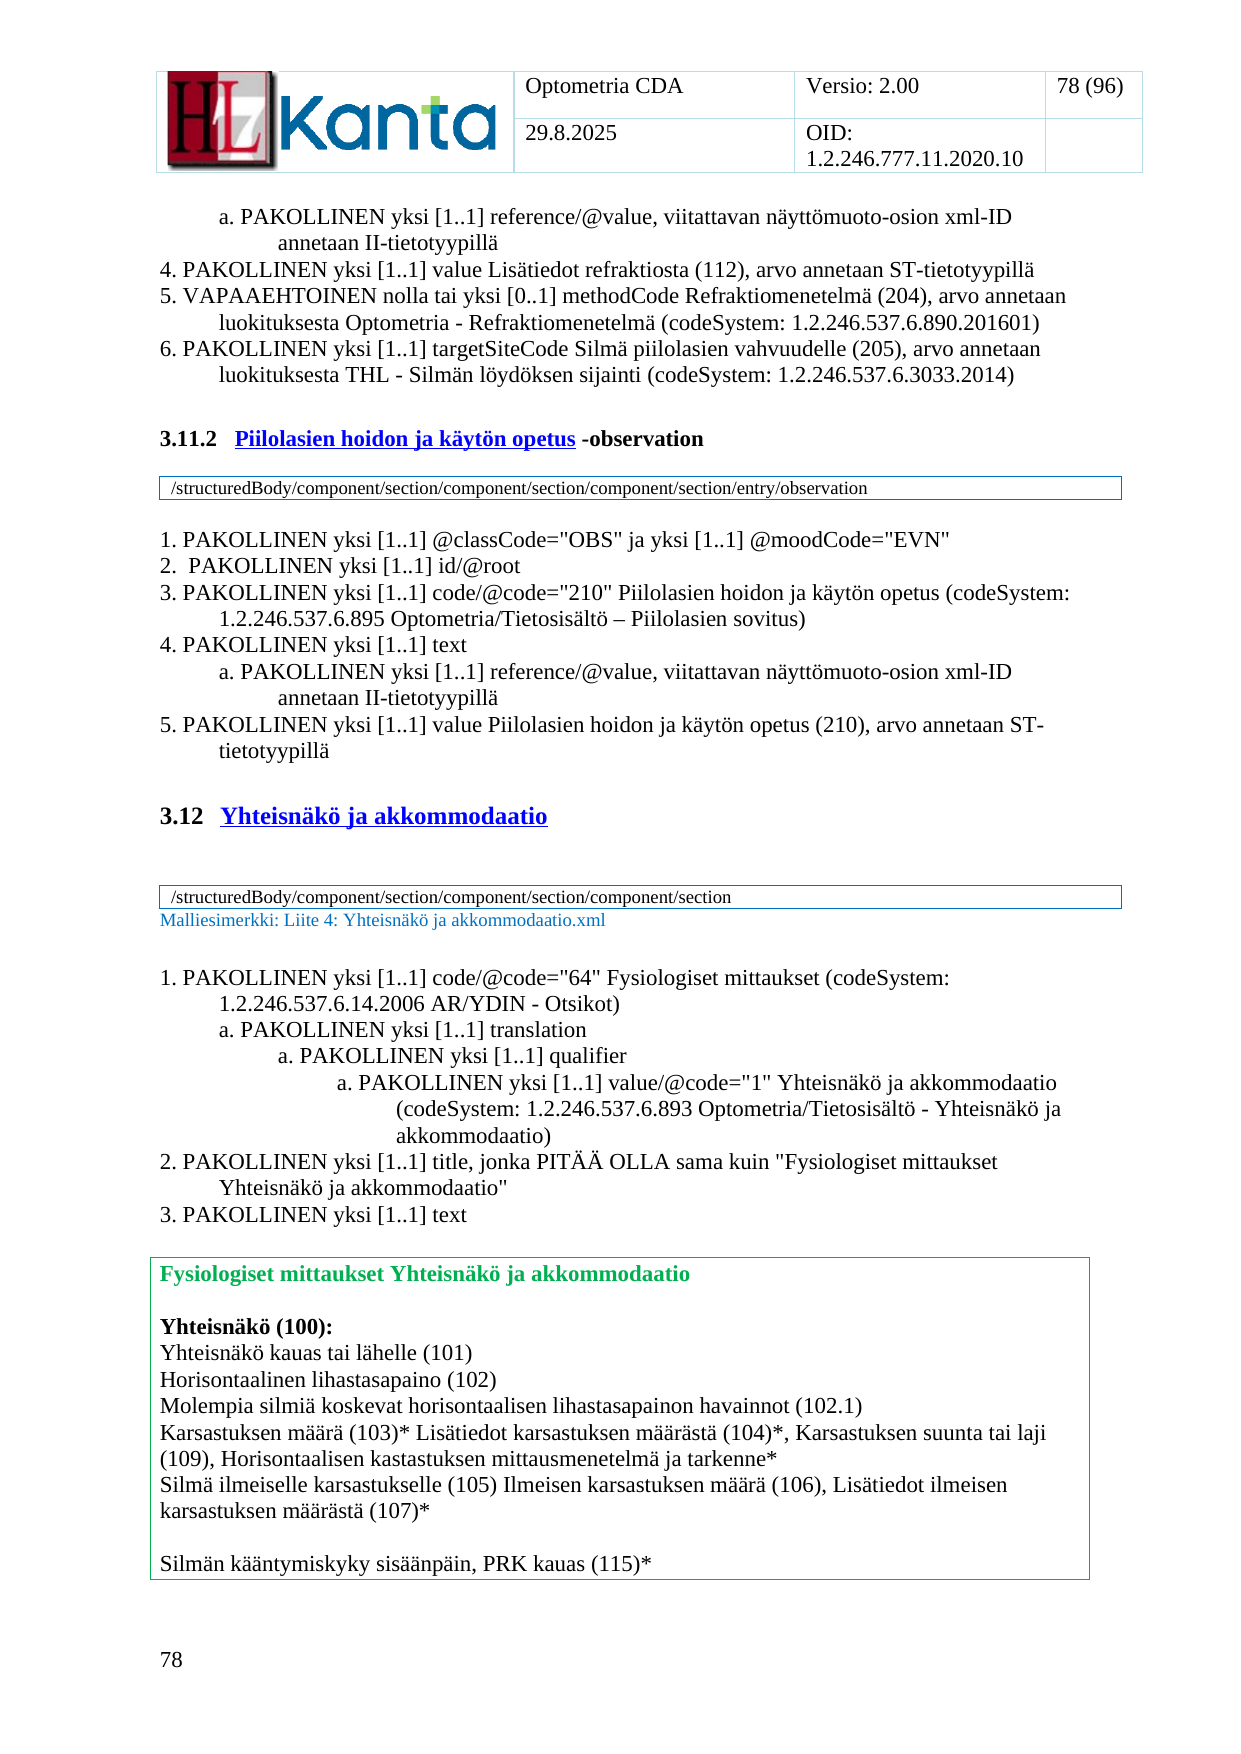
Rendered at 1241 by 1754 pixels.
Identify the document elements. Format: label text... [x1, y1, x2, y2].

subtitle Piilolasien hoidon ja käytön opetus -observation [159, 425, 1081, 451]
text a. PAKOLLINEN yksi [1..1] reference/@value, viitattavan näyttömuoto-osion xml-ID annetaan II-tietotyypillä [218, 203, 1081, 256]
text 1. PAKOLLINEN yksi [1..1] code/@code="64" Fysiologiset mittaukset (codeSystem: 1.2.246.537.6.14.2006 AR/YDIN - Otsikot) [159, 963, 1081, 1016]
text Karsastuksen määrä (103)* Lisätiedot karsastuksen määrästä (104)*, Karsastuksen suunta tai laji (109), Horisontaalisen kastastuksen mittausmenetelmä ja tarkenne* [159, 1418, 1081, 1471]
text 3. PAKOLLINEN yksi [1..1] text [159, 1201, 1081, 1227]
subtitle Yhteisnäkö ja akkommodaatio [159, 801, 1081, 829]
text 4. PAKOLLINEN yksi [1..1] value Lisätiedot refraktiosta (112), arvo annetaan ST-tietotyypillä [159, 256, 1081, 282]
text 5. PAKOLLINEN yksi [1..1] value Piilolasien hoidon ja käytön opetus (210), arvo annetaan ST-tietotyypillä [159, 711, 1081, 763]
picture [281, 96, 496, 150]
text a. PAKOLLINEN yksi [1..1] reference/@value, viitattavan näyttömuoto-osion xml-ID annetaan II-tietotyypillä [218, 658, 1081, 711]
text 4. PAKOLLINEN yksi [1..1] text [159, 632, 1081, 658]
text 1. PAKOLLINEN yksi [1..1] @classCode="OBS" ja yksi [1..1] @moodCode="EVN" [159, 526, 1081, 552]
table_header /structuredBody/component/section/component/section/component/section [160, 886, 1121, 907]
text a. PAKOLLINEN yksi [1..1] value/@code="1" Yhteisnäkö ja akkommodaatio (codeSystem: 1.2.246.537.6.893 Optometria/Tietosisältö - Yhteisnäkö ja akkommodaatio) [337, 1069, 1081, 1148]
text Molempia silmiä koskevat horisontaalisen lihastasapainon havainnot (102.1) [159, 1392, 1081, 1418]
table_header /structuredBody/component/section/component/section/component/section/entry/observation [160, 477, 1121, 499]
text 2. PAKOLLINEN yksi [1..1] title, jonka PITÄÄ OLLA sama kuin "Fysiologiset mittaukset Yhteisnäkö ja akkommodaatio" [159, 1148, 1081, 1201]
text Silmän kääntymiskyky sisäänpäin, PRK kauas (115)* [151, 1547, 1089, 1579]
text Fysiologiset mittaukset Yhteisnäkö ja akkommodaatio [151, 1258, 1089, 1287]
picture [167, 71, 279, 171]
text Yhteisnäkö kauas tai lähelle (101) [159, 1339, 1081, 1366]
text 2. PAKOLLINEN yksi [1..1] id/@root [159, 552, 1081, 579]
text a. PAKOLLINEN yksi [1..1] translation [218, 1016, 1081, 1043]
text a. PAKOLLINEN yksi [1..1] qualifier [278, 1043, 1081, 1069]
text 3. PAKOLLINEN yksi [1..1] code/@code="210" Piilolasien hoidon ja käytön opetus (codeSystem: 1.2.246.537.6.895 Optometria/Tietosisältö – Piilolasien sovitus) [159, 579, 1081, 632]
text Horisontaalinen lihastasapaino (102) [159, 1366, 1081, 1392]
text Silmä ilmeiselle karsastukselle (105) Ilmeisen karsastuksen määrä (106), Lisätiedot ilmeisen karsastuksen määrästä (107)* [159, 1471, 1081, 1524]
text Malliesimerkki: Liite 4: Yhteisnäkö ja akkommodaatio.xml [159, 909, 1081, 930]
text Yhteisnäkö (100): [159, 1313, 1081, 1339]
